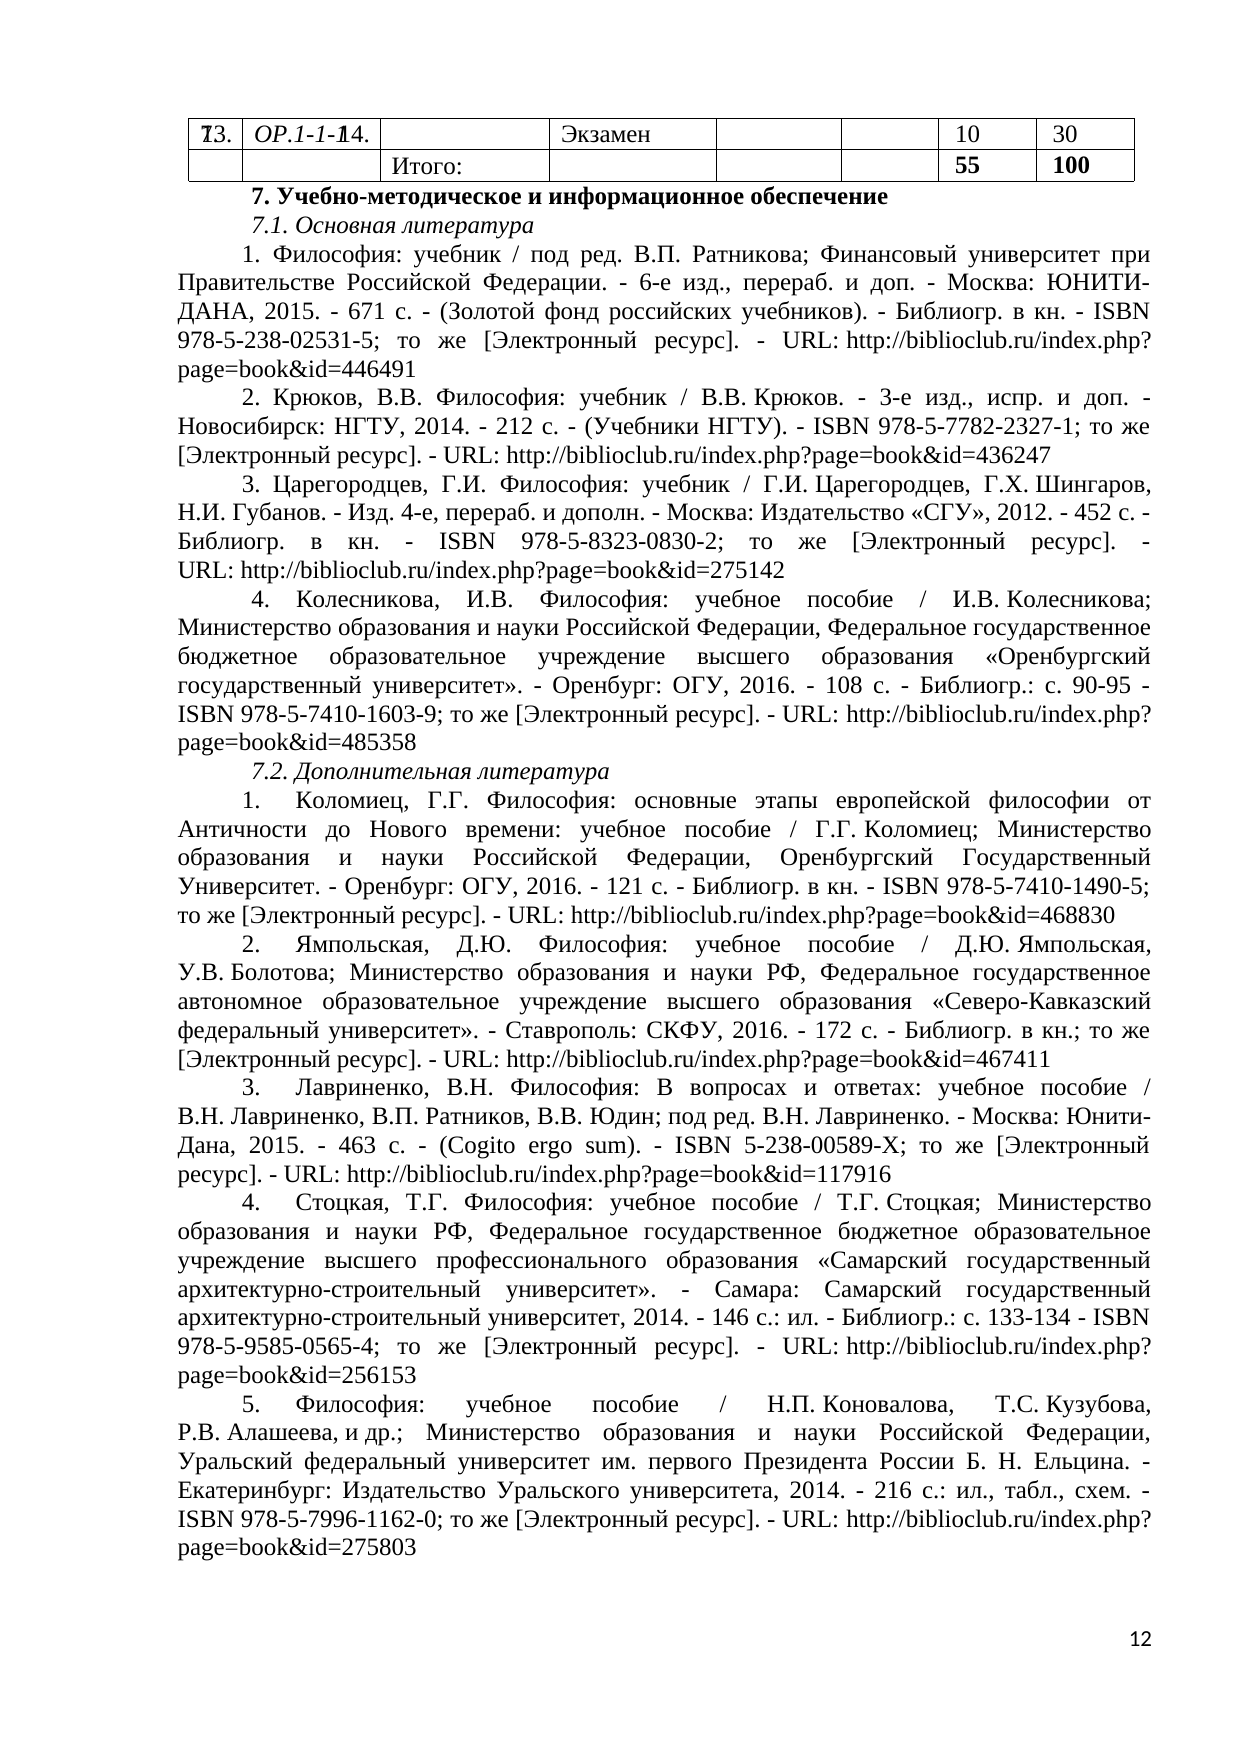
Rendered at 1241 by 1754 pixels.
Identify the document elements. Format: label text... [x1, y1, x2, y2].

list Философия: учебник / под ред. В.П. Ратникова; Финансовый университет при Правительстве Российской Федерации. - 6-е изд., перераб. и доп. - Москва: ЮНИТИ-ДАНА, 2015. - 671 с. - (Золотой фонд российских учебников). - Библиогр. в кн. - ISBN 978-5-238-02531-5; то же [Электронный ресурс]. - URL: http://biblioclub.ru/index.php?page=book&id=446491 [177, 239, 1152, 382]
table_cell 30 [1037, 119, 1134, 149]
text 7.1. Основная литература [177, 210, 1152, 239]
table_cell ОР.1-1-1 [243, 119, 380, 149]
text 4. Колесникова, И.В. Философия: учебное пособие / И.В. Колесникова; Министерство образования и науки Российской Федерации, Федеральное государственное бюджетное образовательное учреждение высшего образования «Оренбургский государственный университет». - Оренбург: ОГУ, 2016. - 108 с. - Библиогр.: с. 90-95 - ISBN 978-5-7410-1603-9; то же [Электронный ресурс]. - URL: http://biblioclub.ru/index.php?page=book&id=485358 [177, 584, 1152, 756]
table_cell [189, 150, 242, 181]
list Коломиец, Г.Г. Философия: основные этапы европейской философии от Античности до Нового времени: учебное пособие / Г.Г. Коломиец; Министерство образования и науки Российской Федерации, Оренбургский Государственный Университет. - Оренбург: ОГУ, 2016. - 121 с. - Библиогр. в кн. - ISBN 978-5-7410-1490-5; то же [Электронный ресурс]. - URL: http://biblioclub.ru/index.php?page=book&id=468830 [177, 785, 1152, 929]
table_cell [381, 119, 549, 149]
table_cell 10 [939, 119, 1036, 149]
table_cell Экзамен [550, 119, 716, 149]
table_cell 7. [189, 119, 242, 149]
text 7. Учебно-методическое и информационное обеспечение [177, 181, 1152, 210]
list Крюков, В.В. Философия: учебник / В.В. Крюков. - 3-е изд., испр. и доп. - Новосибирск: НГТУ, 2014. - 212 с. - (Учебники НГТУ). - ISBN 978-5-7782-2327-1; то же [Электронный ресурс]. - URL: http://biblioclub.ru/index.php?page=book&id=436247 [177, 382, 1152, 469]
text 7.2. Дополнительная литература [177, 756, 1152, 785]
table_cell Итого: [381, 150, 549, 181]
table_cell [717, 150, 841, 181]
list Царегородцев, Г.И. Философия: учебник / Г.И. Царегородцев, Г.Х. Шингаров, Н.И. Губанов. - Изд. 4-е, перераб. и дополн. - Москва: Издательство «СГУ», 2012. - 452 с. - Библиогр. в кн. - ISBN 978-5-8323-0830-2; то же [Электронный ресурс]. - URL: http://biblioclub.ru/index.php?page=book&id=275142 [177, 469, 1152, 584]
table_cell [717, 119, 841, 149]
table_cell [842, 150, 938, 181]
list Ямпольская, Д.Ю. Философия: учебное пособие / Д.Ю. Ямпольская, У.В. Болотова; Министерство образования и науки РФ, Федеральное государственное автономное образовательное учреждение высшего образования «Северо-Кавказский федеральный университет». - Ставрополь: СКФУ, 2016. - 172 с. - Библиогр. в кн.; то же [Электронный ресурс]. - URL: http://biblioclub.ru/index.php?page=book&id=467411 [177, 929, 1152, 1072]
table_cell [550, 150, 716, 181]
table_cell [243, 150, 380, 181]
table_cell [842, 119, 938, 149]
table_cell 100 [1037, 150, 1134, 181]
list Лавриненко, В.Н. Философия: В вопросах и ответах: учебное пособие / В.Н. Лавриненко, В.П. Ратников, В.В. Юдин; под ред. В.Н. Лавриненко. - Москва: Юнити-Дана, 2015. - 463 с. - (Cogito ergo sum). - ISBN 5-238-00589-Х; то же [Электронный ресурс]. - URL: http://biblioclub.ru/index.php?page=book&id=117916 [177, 1072, 1152, 1187]
list Стоцкая, Т.Г. Философия: учебное пособие / Т.Г. Стоцкая; Министерство образования и науки РФ, Федеральное государственное бюджетное образовательное учреждение высшего профессионального образования «Самарский государственный архитектурно-строительный университет». - Самара: Самарский государственный архитектурно-строительный университет, 2014. - 146 с.: ил. - Библиогр.: с. 133-134 - ISBN 978-5-9585-0565-4; то же [Электронный ресурс]. - URL: http://biblioclub.ru/index.php?page=book&id=256153 [177, 1187, 1152, 1389]
table_cell 55 [939, 150, 1036, 181]
list Философия: учебное пособие / Н.П. Коновалова, Т.С. Кузубова, Р.В. Алашеева, и др.; Министерство образования и науки Российской Федерации, Уральский федеральный университет им. первого Президента России Б. Н. Ельцина. - Екатеринбург: Издательство Уральского университета, 2014. - 216 с.: ил., табл., схем. - ISBN 978-5-7996-1162-0; то же [Электронный ресурс]. - URL: http://biblioclub.ru/index.php?page=book&id=275803 [177, 1389, 1152, 1561]
